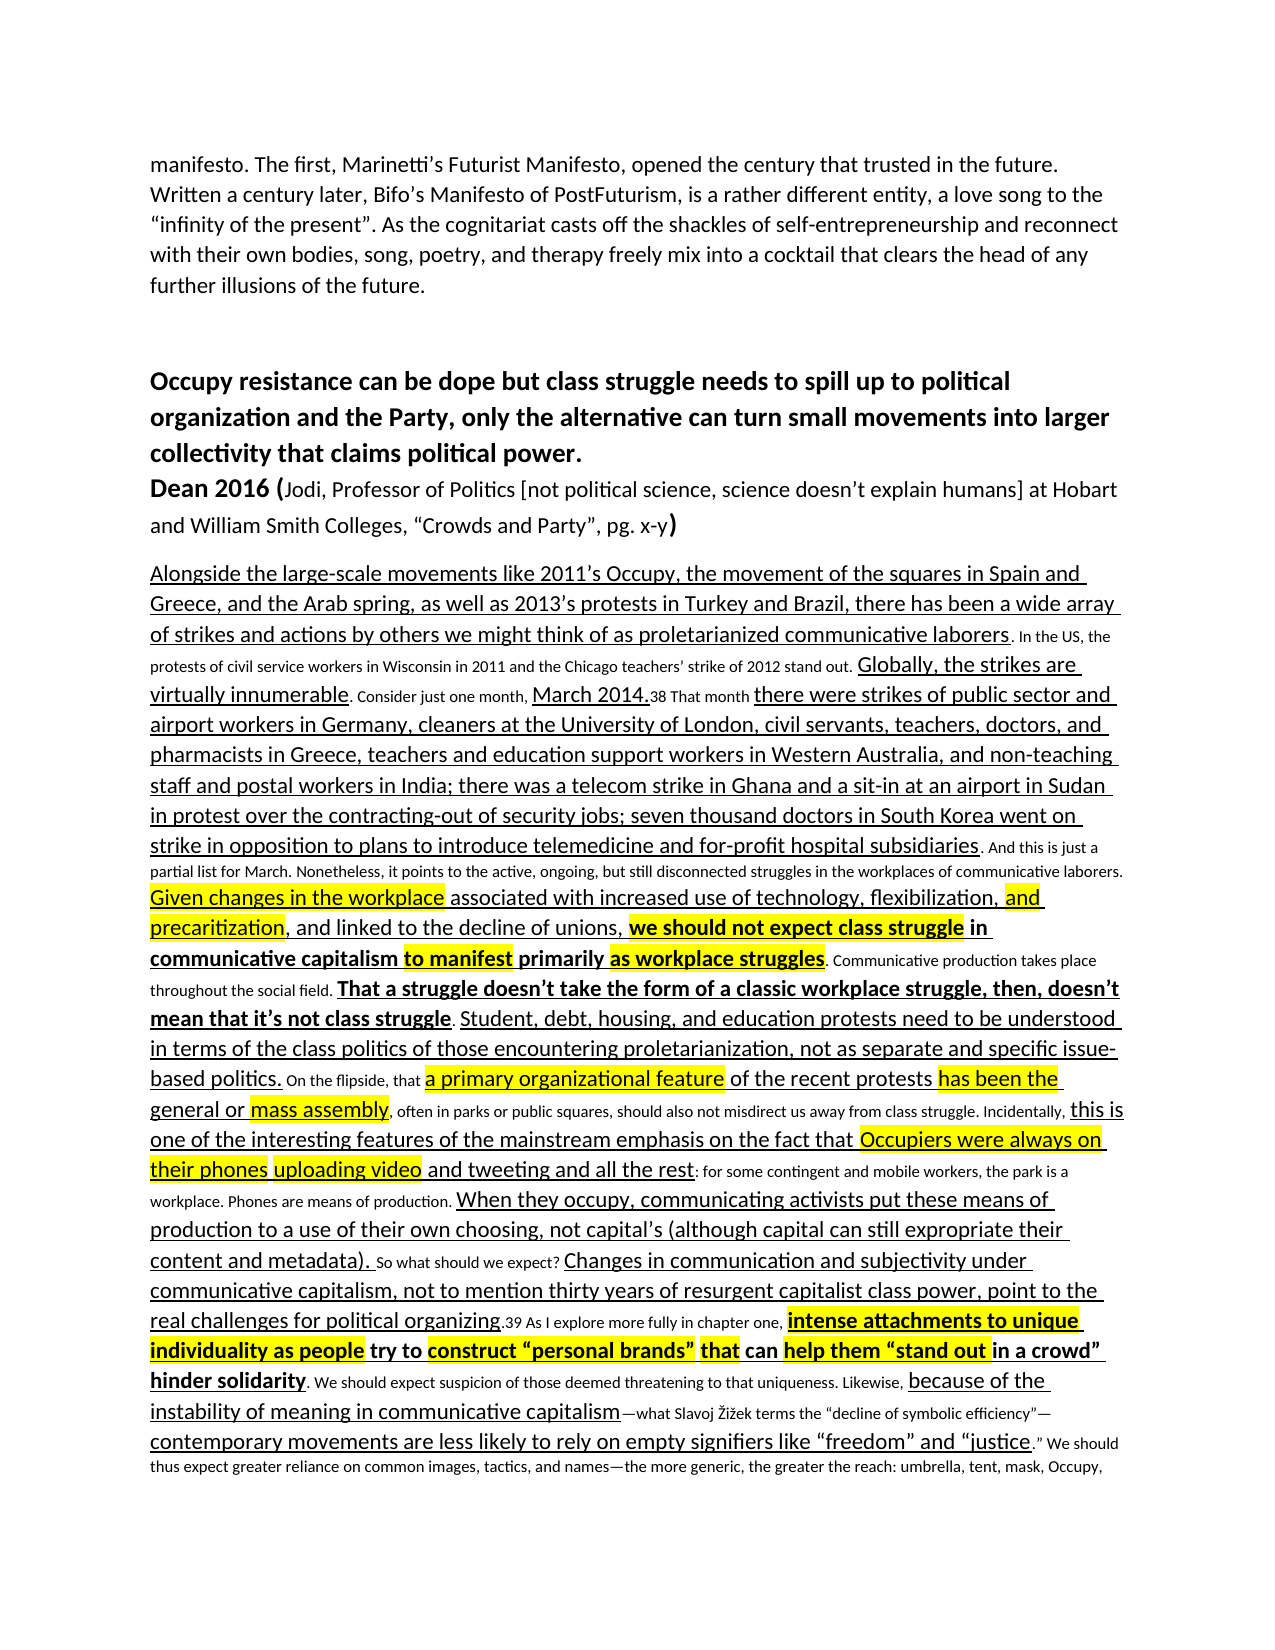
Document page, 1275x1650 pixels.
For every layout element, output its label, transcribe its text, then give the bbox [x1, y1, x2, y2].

subtitle Occupy resistance can be dope but class struggle needs to spill up to political organization and the Party, only the alternative can turn small movements into larger collectivity that claims political power. [150, 364, 1125, 469]
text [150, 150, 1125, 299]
text Dean 2016 (Jodi, Professor of Politics [not political science, science doesn’t explain humans] at Hobart and William Smith Colleges, “Crowds and Party”, pg. x-y) [150, 471, 1125, 540]
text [150, 559, 1125, 1477]
